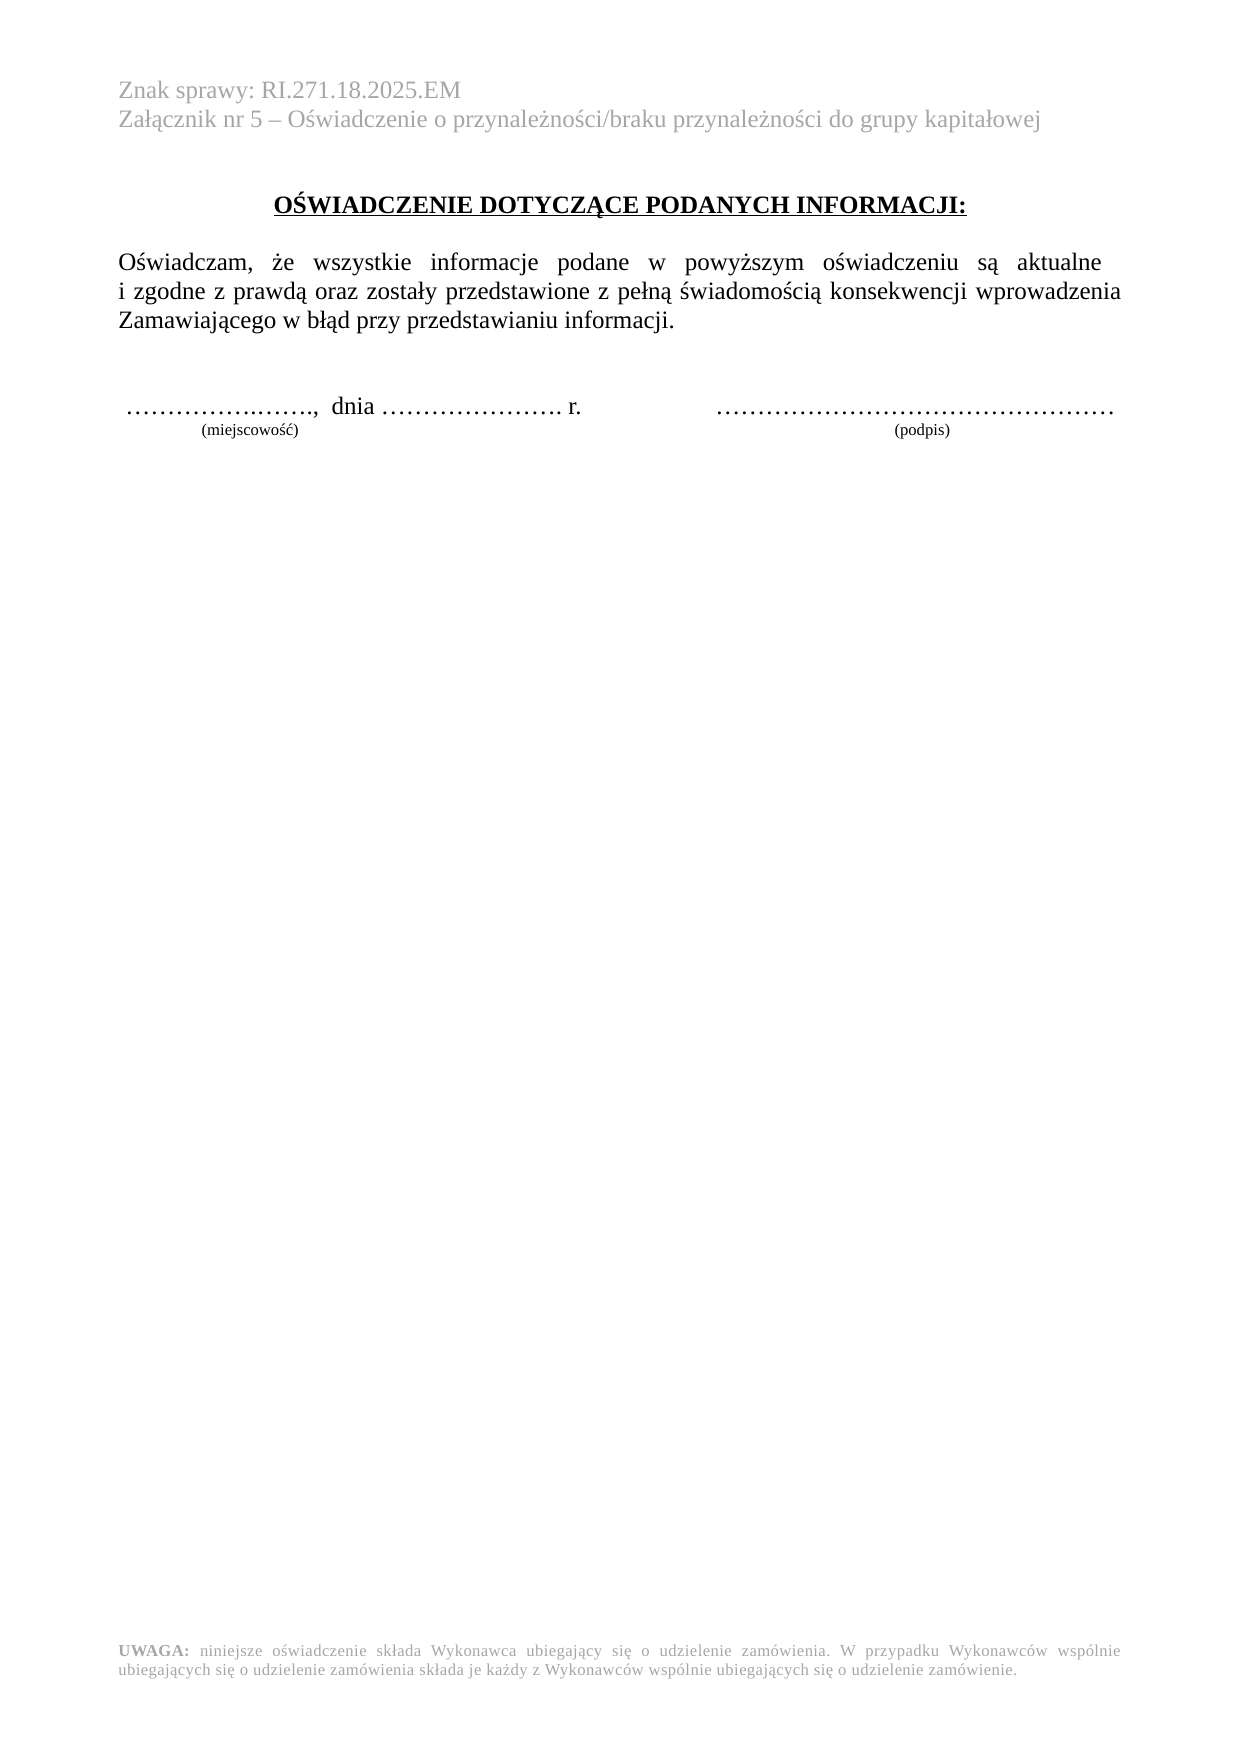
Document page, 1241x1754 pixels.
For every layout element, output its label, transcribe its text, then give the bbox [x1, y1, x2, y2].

text (miejscowość) (podpis) [118, 420, 1122, 439]
text Oświadczam, że wszystkie informacje podane w powyższym oświadczeniu są aktualne i zgodne z prawdą oraz zostały przedstawione z pełną świadomością konsekwencji wprowadzenia Zamawiającego w błąd przy przedstawianiu informacji. [118, 247, 1122, 334]
text …………….……., dnia …………………. r. ………………………………………… [118, 391, 1122, 420]
text OŚWIADCZENIE DOTYCZĄCE PODANYCH INFORMACJI: [118, 190, 1122, 219]
